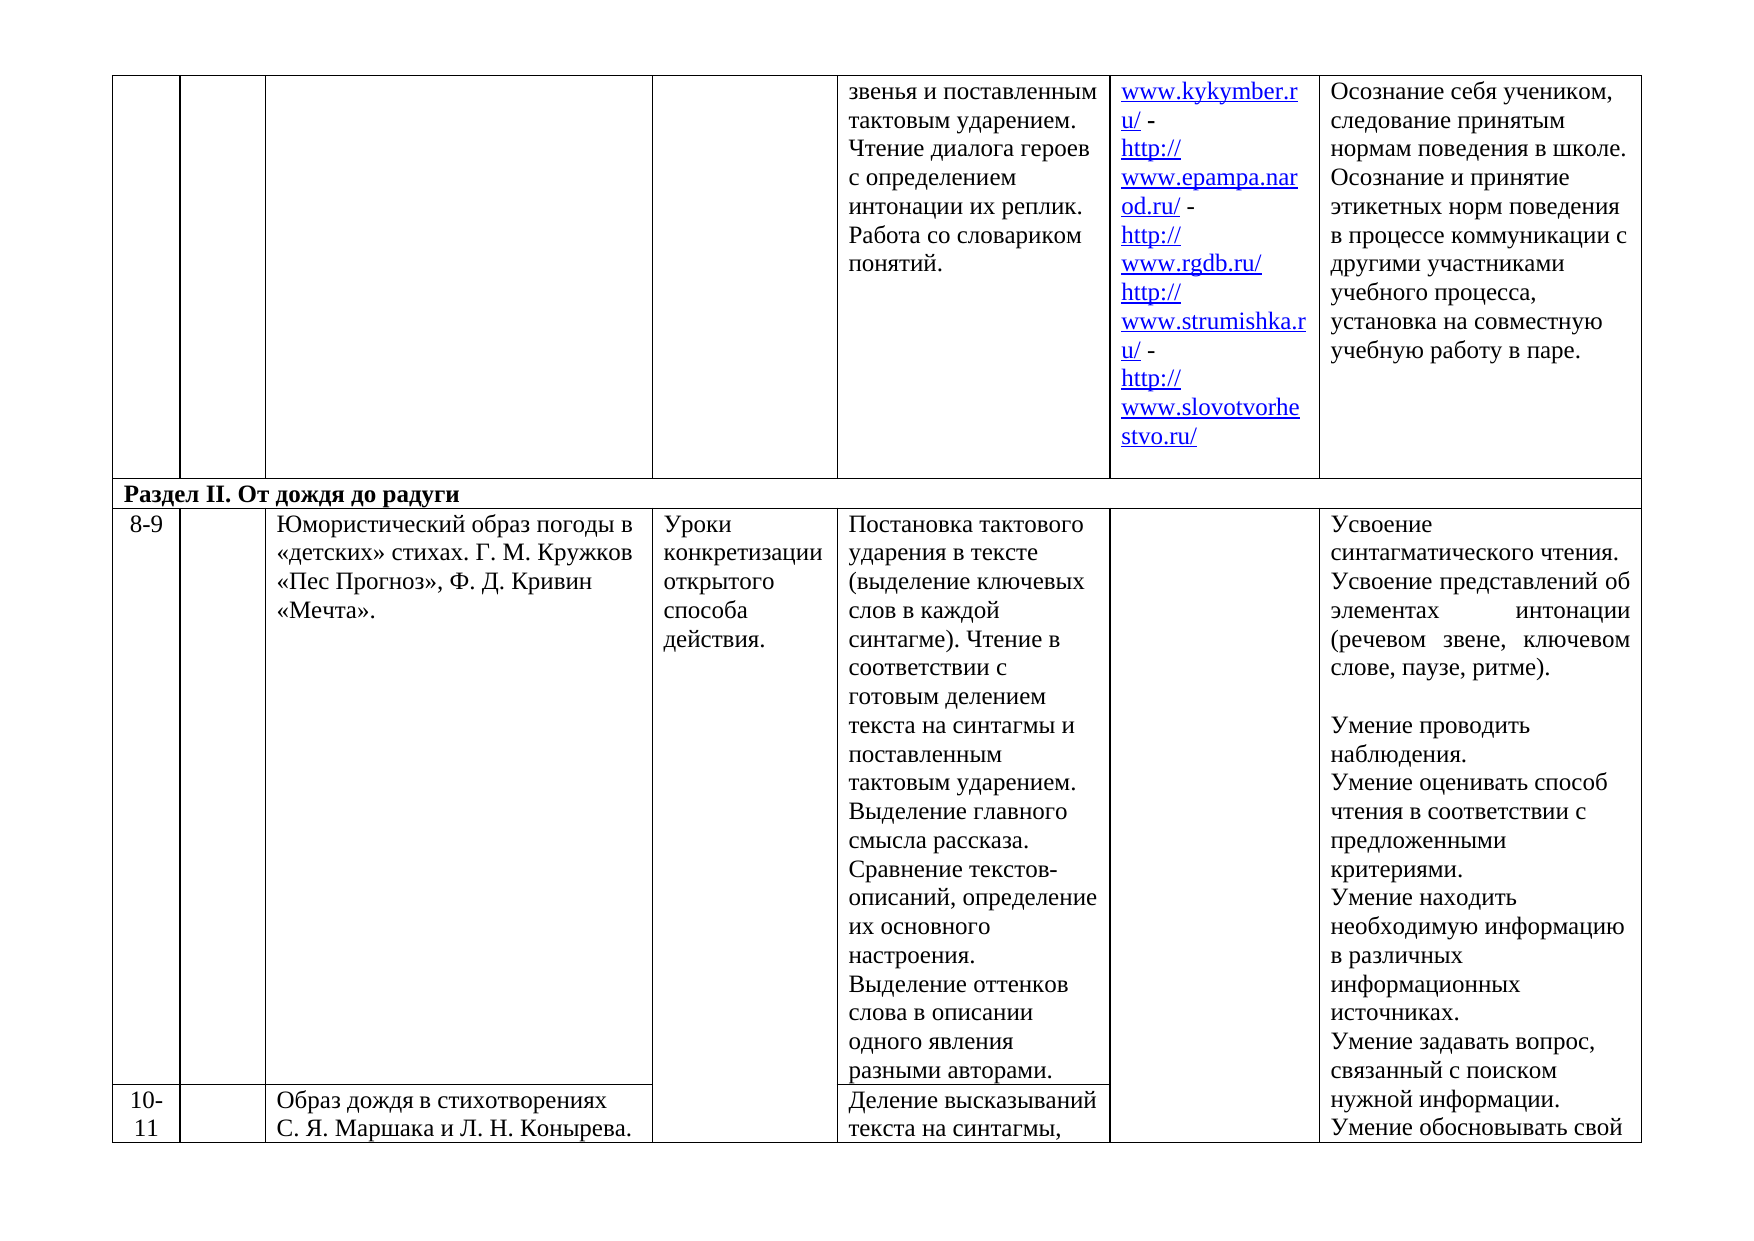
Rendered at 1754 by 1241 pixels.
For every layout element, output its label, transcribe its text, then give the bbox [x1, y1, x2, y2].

table_cell Юмористический образ погоды в «детских» стихах. Г. М. Кружков «Пес Прогноз», Ф. Д. Кривин «Мечта». [266, 509, 652, 1084]
table_cell Усвоение синтагматического чтения. Усвоение представлений об элементах интонации (речевом звене, ключевом слове, паузе, ритме). Умение проводить наблюдения. Умение оценивать способ чтения в соответствии с предложенными критериями. Умение находить необходимую информацию в различных информационных источниках. Умение задавать вопрос, связанный с поиском нужной информации. Умение обосновывать свой выбор. Умение аргументировать своё мнение в развернутом ответе. Осознание себя учеником, следование принятым нормам поведения в школе. Принятие мысли о разнообразии мнений по прочитанному произведению, терпимое отношение к мнению других читателей. Мотивация к процессу чтения, проявление интереса и желания познавать во время чтения и слушания произведений разных жанров. Умение принимать позицию другого. [1320, 509, 1641, 1142]
table_cell [181, 1085, 265, 1142]
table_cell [266, 76, 652, 478]
table_cell 10-11 [113, 1085, 179, 1142]
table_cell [838, 1085, 1109, 1142]
table_cell 7 [113, 76, 179, 478]
table_cell [181, 509, 265, 1084]
table_cell Раздел II. От дождя до радуги [113, 479, 1641, 508]
table_cell [181, 76, 265, 478]
table_cell Образ дождя в стихотворениях С. Я. Маршака и Л. Н. Конырева. [266, 1085, 652, 1142]
table_cell Постановка тактового ударения в тексте (выделение ключевых слов в каждой синтагме). Чтение в соответствии с готовым делением текста на синтагмы и поставленным тактовым ударением. Выделение главного смысла рассказа. Сравнение текстов-описаний, определение их основного настроения. Выделение оттенков слова в описании одного явления разными авторами. [838, 509, 1109, 1084]
table_cell [1111, 509, 1319, 1142]
table_cell 8-9 [113, 509, 179, 1084]
table_cell Уроки конкретизации открытого способа действия. [653, 509, 837, 1142]
